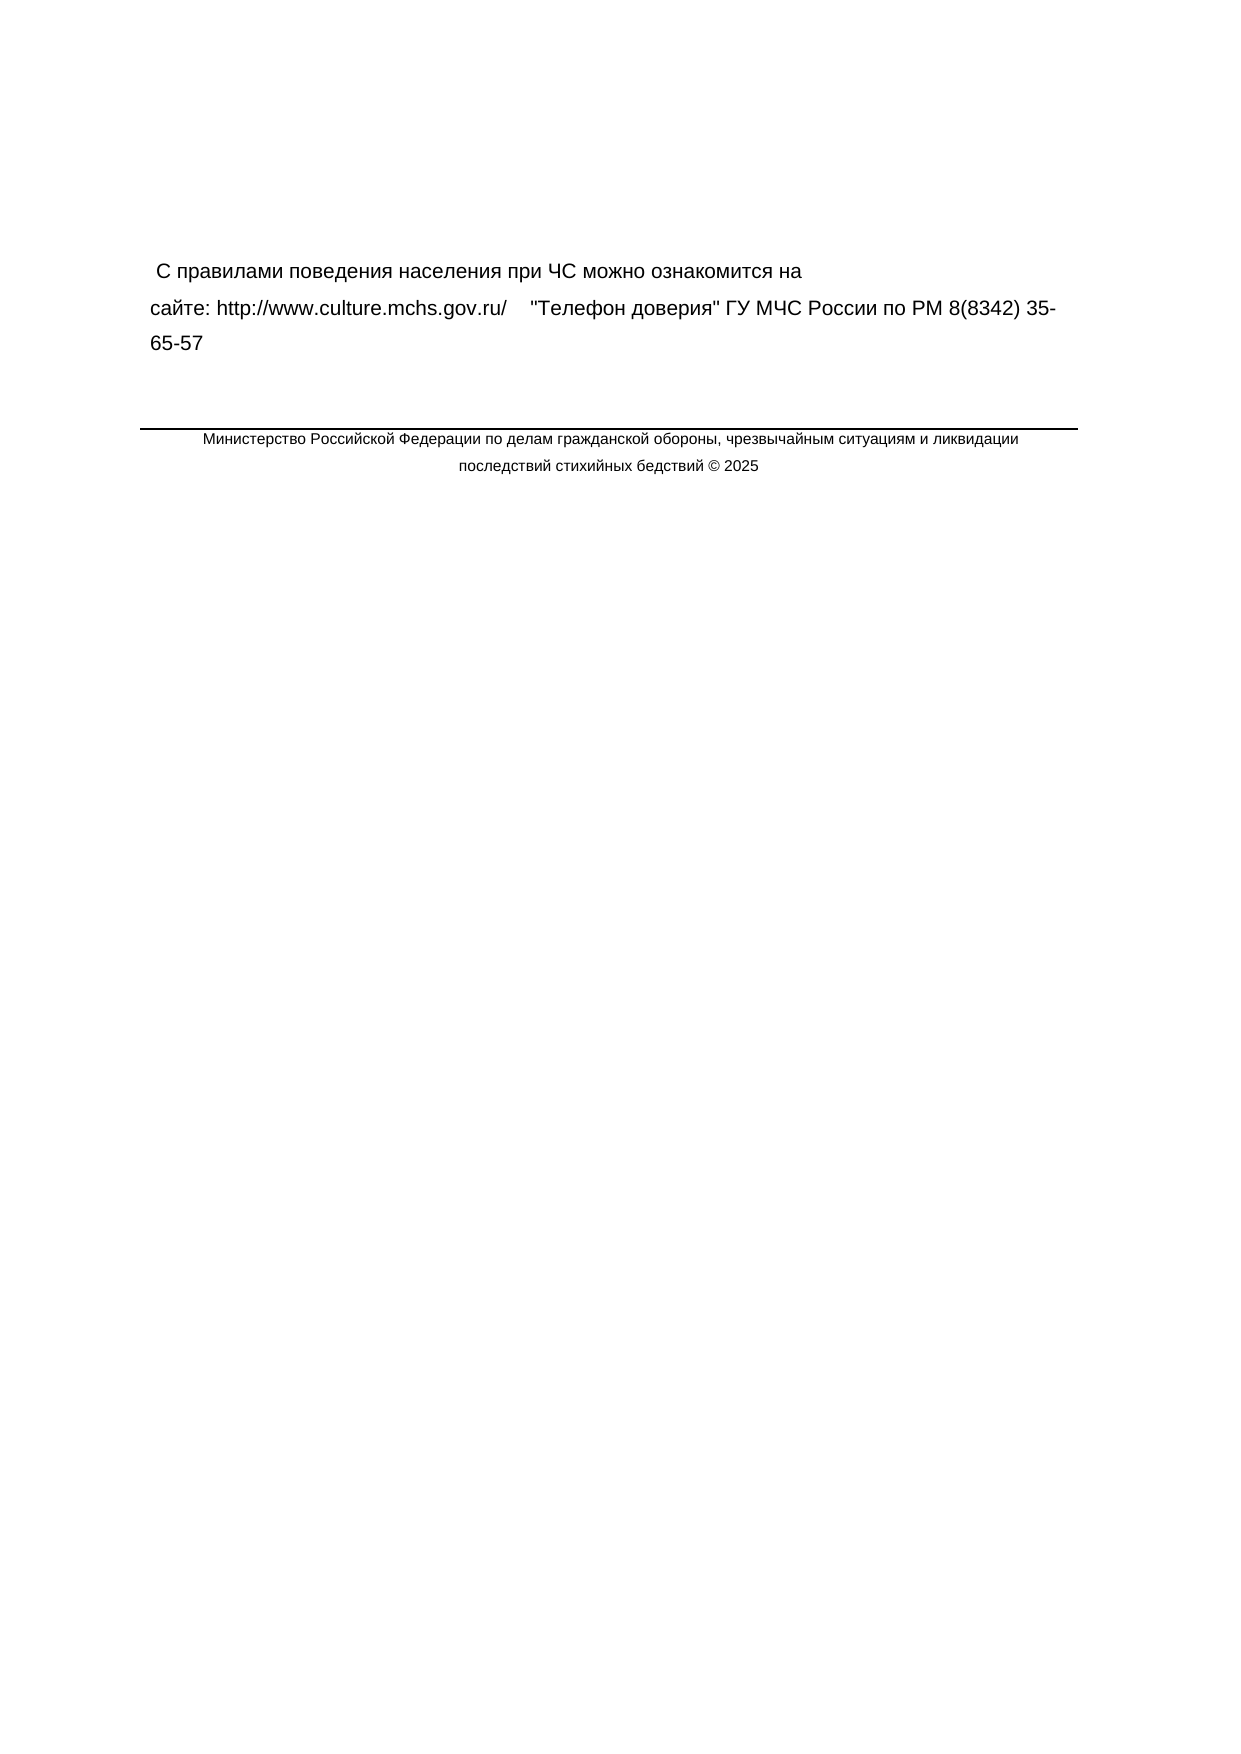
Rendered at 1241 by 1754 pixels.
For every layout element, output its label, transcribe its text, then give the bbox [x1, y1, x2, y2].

table_cell Министерство Российской Федерации по делам гражданской обороны, чрезвычайным ситуациям и ликвидации последствий стихийных бедствий © 2025 [140, 430, 1078, 512]
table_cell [140, 150, 1078, 428]
